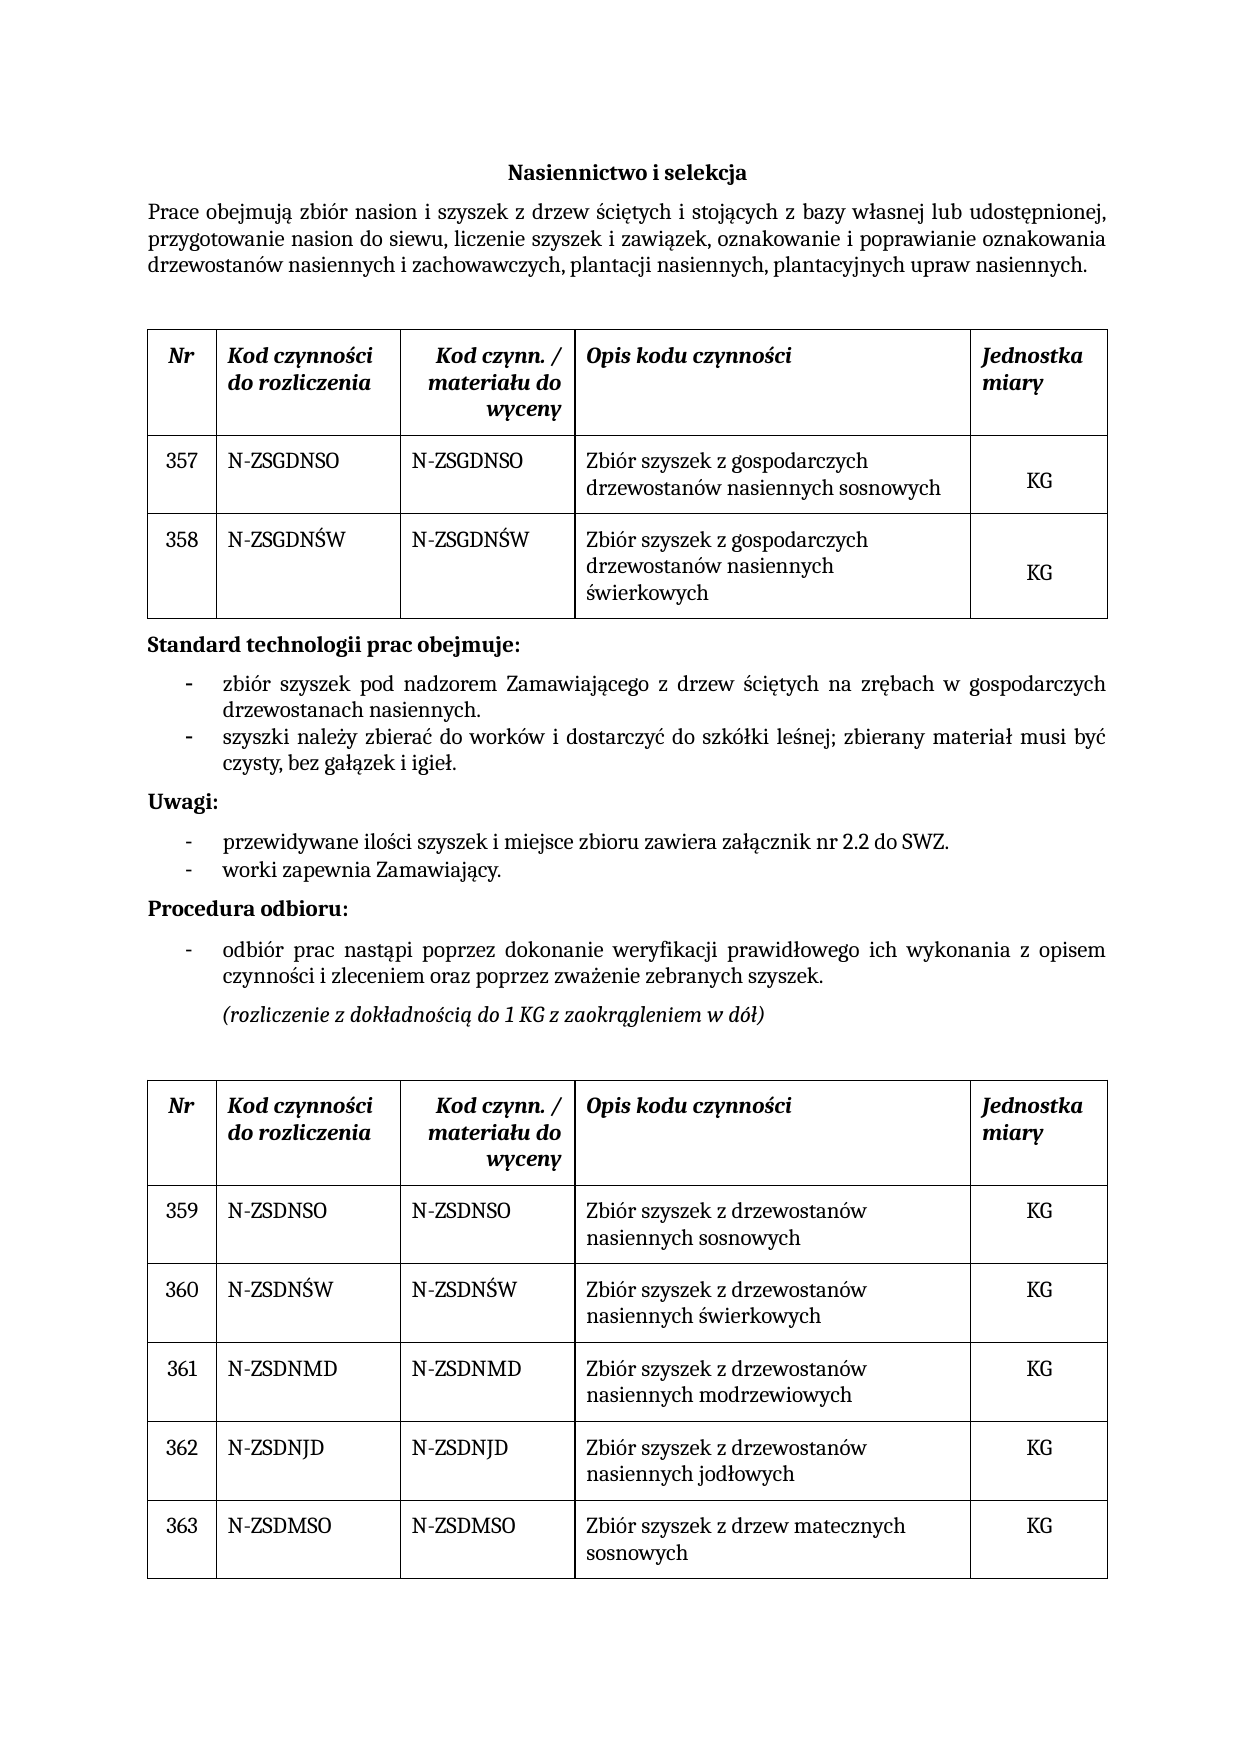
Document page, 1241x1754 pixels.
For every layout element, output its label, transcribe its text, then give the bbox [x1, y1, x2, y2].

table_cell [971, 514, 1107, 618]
list zbiór szyszek pod nadzorem Zamawiającego z drzew ściętych na zrębach w gospodarczych drzewostanach nasiennych. [185, 671, 1107, 723]
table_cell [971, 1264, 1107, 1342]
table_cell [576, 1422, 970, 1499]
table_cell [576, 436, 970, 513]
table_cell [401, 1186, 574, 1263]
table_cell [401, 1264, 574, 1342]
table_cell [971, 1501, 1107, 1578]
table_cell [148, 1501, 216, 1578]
list szyszki należy zbierać do worków i dostarczyć do szkółki leśnej; zbierany materiał musi być czysty, bez gałązek i igieł. [185, 723, 1107, 776]
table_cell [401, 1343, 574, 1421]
text Nasiennictwo i selekcja [148, 160, 1107, 186]
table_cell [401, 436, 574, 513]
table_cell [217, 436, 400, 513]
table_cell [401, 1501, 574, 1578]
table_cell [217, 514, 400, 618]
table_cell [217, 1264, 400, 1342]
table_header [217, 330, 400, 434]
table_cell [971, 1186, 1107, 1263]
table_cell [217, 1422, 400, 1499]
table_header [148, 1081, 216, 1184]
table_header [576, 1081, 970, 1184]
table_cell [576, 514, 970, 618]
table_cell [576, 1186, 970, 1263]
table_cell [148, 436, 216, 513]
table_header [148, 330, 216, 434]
text Standard technologii prac obejmuje: [148, 632, 1107, 658]
text Prace obejmują zbiór nasion i szyszek z drzew ściętych i stojących z bazy własnej lub udostępnionej, przygotowanie nasion do siewu, liczenie szyszek i zawiązek, oznakowanie i poprawianie oznakowania drzewostanów nasiennych i zachowawczych, plantacji nasiennych, plantacyjnych upraw nasiennych. [148, 199, 1107, 278]
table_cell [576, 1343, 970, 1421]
list odbiór prac nastąpi poprzez dokonanie weryfikacji prawidłowego ich wykonania z opisem czynności i zleceniem oraz poprzez zważenie zebranych szyszek. [185, 935, 1107, 989]
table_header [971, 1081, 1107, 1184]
text Procedura odbioru: [148, 896, 1107, 922]
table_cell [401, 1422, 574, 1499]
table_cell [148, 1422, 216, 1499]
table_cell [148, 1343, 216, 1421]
text Uwagi: [148, 789, 1107, 815]
list przewidywane ilości szyszek i miejsce zbioru zawiera załącznik nr 2.2 do SWZ. [185, 827, 1107, 856]
list worki zapewnia Zamawiający. [185, 856, 1107, 883]
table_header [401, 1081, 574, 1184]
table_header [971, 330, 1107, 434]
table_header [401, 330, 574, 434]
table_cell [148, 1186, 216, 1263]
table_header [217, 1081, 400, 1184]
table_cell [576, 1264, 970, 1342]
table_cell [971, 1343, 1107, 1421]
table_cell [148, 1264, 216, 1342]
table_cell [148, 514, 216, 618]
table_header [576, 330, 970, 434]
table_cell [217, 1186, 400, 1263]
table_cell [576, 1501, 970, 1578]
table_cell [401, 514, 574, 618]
text (rozliczenie z dokładnością do 1 KG z zaokrągleniem w dół) [148, 1002, 1107, 1028]
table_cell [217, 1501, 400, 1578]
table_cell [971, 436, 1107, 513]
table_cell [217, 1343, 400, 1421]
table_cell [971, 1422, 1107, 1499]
